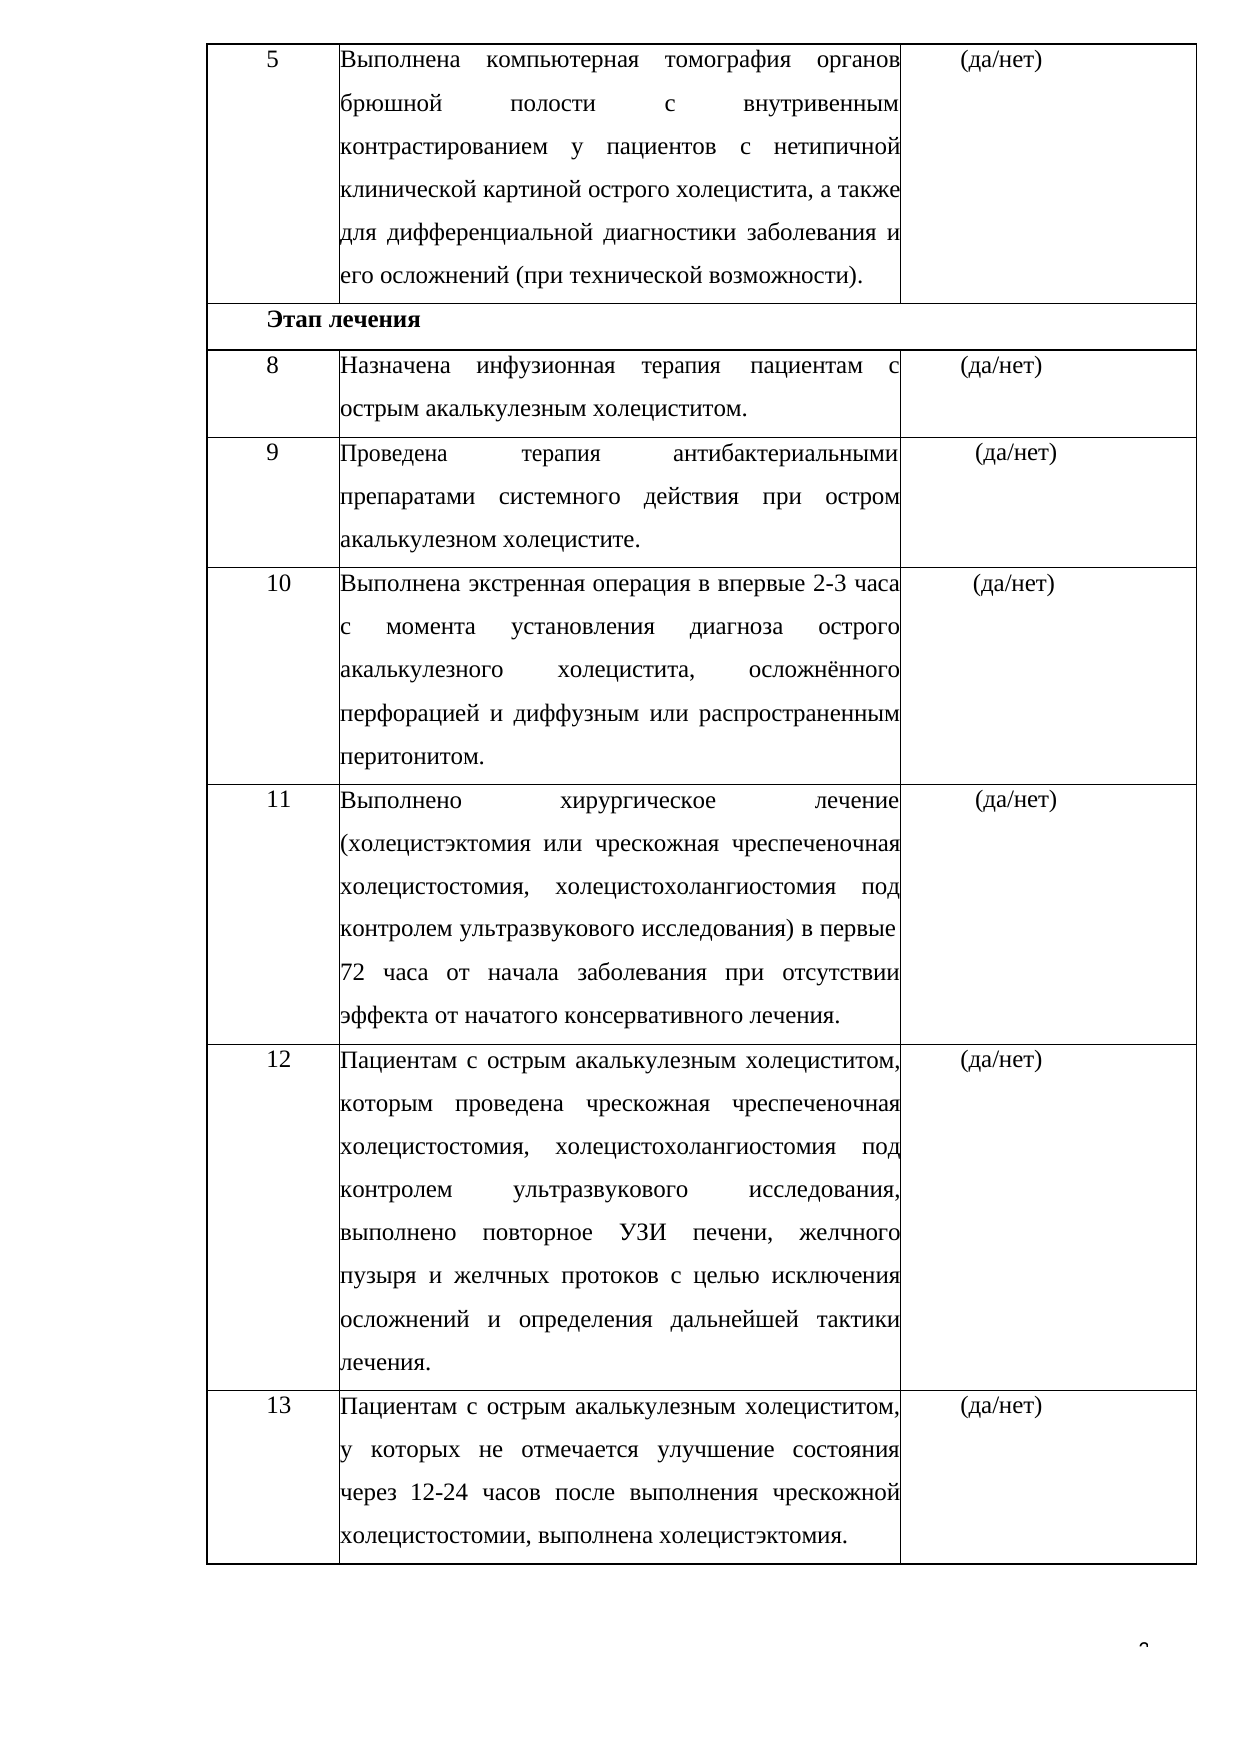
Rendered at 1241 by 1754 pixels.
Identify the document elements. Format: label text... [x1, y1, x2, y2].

table_cell 9 [208, 438, 339, 567]
table_cell 12 [208, 1045, 339, 1390]
table_cell Пациентам с острым акалькулезным холециститом, у которых не отмечается улучшение состояния через 12-24 часов после выполнения чрескожной холецистостомии, выполнена холецистэктомия. [340, 1391, 900, 1563]
table_cell Пациентам с острым акалькулезным холециститом, которым проведена чрескожная чреспеченочная холецистостомия, холецистохолангиостомия под контролем ультразвукового исследования, выполнено повторное УЗИ печени, желчного пузыря и желчных протоков с целью исключения осложнений и определения дальнейшей тактики лечения. [340, 1045, 900, 1390]
table_header (да/нет) [901, 45, 1196, 303]
table_cell 11 [208, 785, 339, 1044]
table_cell Проведена терапия антибактериальными препаратами системного действия при остром акалькулезном холецистите. [340, 438, 900, 567]
table_cell Выполнена экстренная операция в впервые 2-3 часа с момента установления диагноза острого акалькулезного холецистита, осложнённого перфорацией и диффузным или распространенным перитонитом. [340, 568, 900, 784]
table_cell Выполнено хирургическое лечение (холецистэктомия или чрескожная чреспеченочная холецистостомия, холецистохолангиостомия под контролем ультразвукового исследования) в первые 72 часа от начала заболевания при отсутствии эффекта от начатого консервативного лечения. [340, 785, 900, 1044]
table_cell (да/нет) [901, 1045, 1196, 1390]
table_header Выполнена компьютерная томография органов брюшной полости с внутривенным контрастированием у пациентов с нетипичной клинической картиной острого холецистита, а также для дифференциальной диагностики заболевания и его осложнений (при технической возможности). [340, 45, 900, 303]
table_cell (да/нет) [901, 785, 1196, 1044]
table_header 5 [208, 45, 339, 303]
table_cell (да/нет) [901, 351, 1196, 437]
table_cell 10 [208, 568, 339, 784]
table_cell (да/нет) [901, 438, 1196, 567]
table_cell (да/нет) [901, 568, 1196, 784]
table_cell Этап лечения [208, 304, 1196, 349]
table_cell 8 [208, 351, 339, 437]
table_cell 13 [208, 1391, 339, 1563]
table_cell Назначена инфузионная терапия пациентам с острым акалькулезным холециститом. [340, 351, 900, 437]
table_cell (да/нет) [901, 1391, 1196, 1563]
